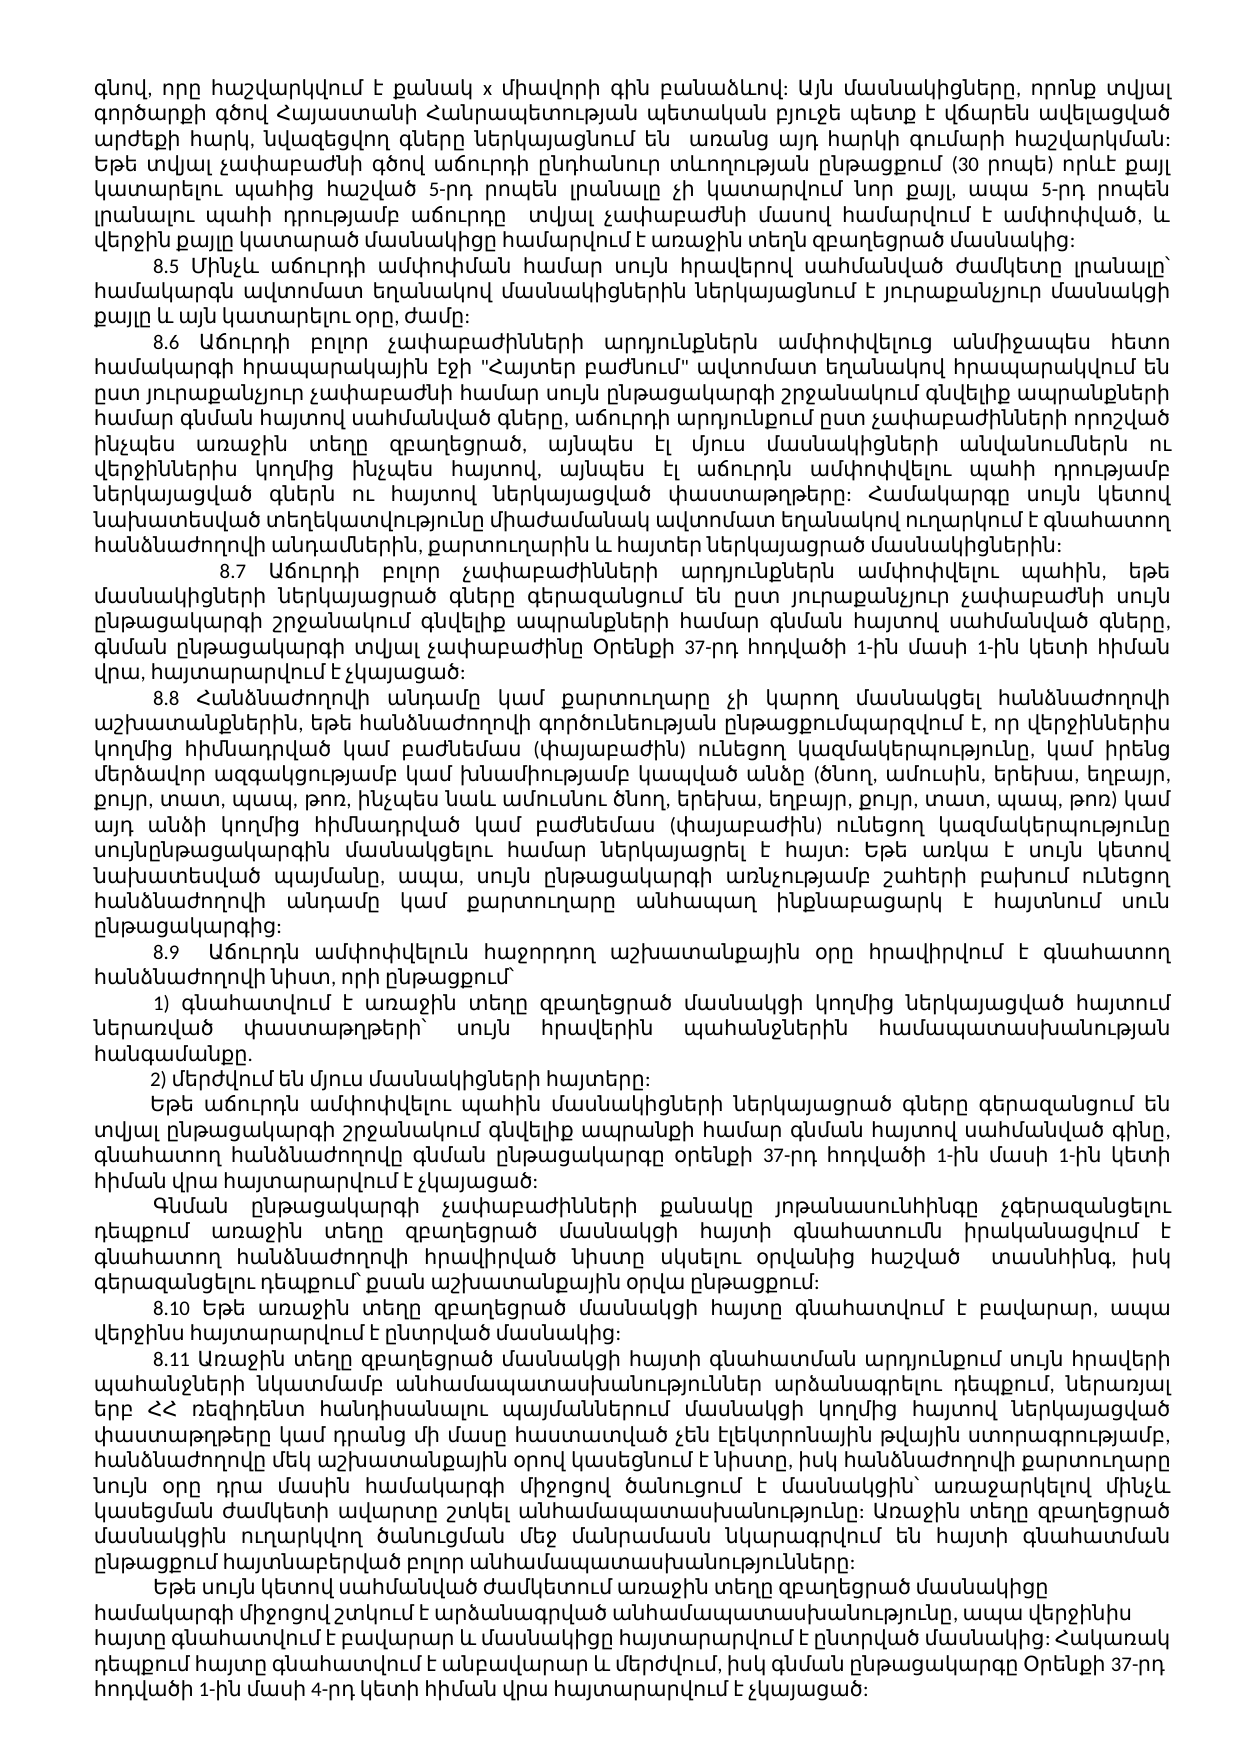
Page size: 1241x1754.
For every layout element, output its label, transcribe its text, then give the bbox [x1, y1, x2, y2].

text 8.7 Աճուրդի բոլոր չափաբաժինների արդյունքներն ամփոփվելու պահին, եթե մասնակիցների ներկայացրած գները գերազանցում են ըստ յուրաքանչյուր չափաբաժնի սույն ընթացակարգի շրջանակում գնվելիք ապրանքների համար գնման հայտով սահմանված գները, գնման ընթացակարգի տվյալ չափաբաժինը Օրենքի 37-րդ հոդվածի 1-ին մասի 1-ին կետի հիման վրա, հայտարարվում է չկայացած: [94, 558, 1171, 685]
text 8.8 Հանձնաժողովի անդամը կամ քարտուղարը չի կարող մասնակցել հանձնաժողովի աշխատանքներին, եթե հանձնաժողովի գործունեության ընթացքումպարզվում է, որ վերջիններիս կողմից հիմնադրված կամ բաժնեմաս (փայաբաժին) ունեցող կազմակերպությունը, կամ իրենց մերձավոր ազգակցությամբ կամ խնամիությամբ կապված անձը (ծնող, ամուսին, երեխա, եղբայր, քույր, տատ, պապ, թոռ, ինչպես նաև ամուսնու ծնող, երեխա, եղբայր, քույր, տատ, պապ, թոռ) կամ այդ անձի կողմից հիմնադրված կամ բաժնեմաս (փայաբաժին) ունեցող կազմակերպությունը սույնընթացակարգին մասնակցելու համար ներկայացրել է հայտ: Եթե առկա է սույն կետով նախատեսված պայմանը, ապա, սույն ընթացակարգի առնչությամբ շահերի բախում ունեցող հանձնաժողովի անդամը կամ քարտուղարը անհապաղ ինքնաբացարկ է հայտնում սուն ընթացակարգից: [94, 685, 1171, 939]
text 8.11 Առաջին տեղը զբաղեցրած մասնակցի հայտի գնահատման արդյունքում սույն հրավերի պահանջների նկատմամբ անհամապատասխանություններ արձանագրելու դեպքում, ներառյալ երբ ՀՀ ռեզիդենտ հանդիսանալու պայմաններում մասնակցի կողմից հայտով ներկայացված փաստաթղթերը կամ դրանց մի մասը հաստատված չեն էլեկտրոնային թվային ստորագրությամբ, հանձնաժողովը մեկ աշխատանքային օրով կասեցնում է նիստը, իսկ հանձնաժողովի քարտուղարը նույն օրը դրա մասին համակարգի միջոցով ծանուցում է մասնակցին՝ առաջարկելով մինչև կասեցման ժամկետի ավարտը շտկել անհամապատասխանությունը: Առաջին տեղը զբաղեցրած մասնակցին ուղարկվող ծանուցման մեջ մանրամասն նկարագրվում են հայտի գնահատման ընթացքում հայտնաբերված բոլոր անհամապատասխանությունները: [94, 1346, 1171, 1574]
text 8.6 Աճուրդի բոլոր չափաբաժինների արդյունքներն ամփոփվելուց անմիջապես հետո համակարգի հրապարակային էջի "Հայտեր բաժնում" ավտոմատ եղանակով հրապարակվում են ըստ յուրաքանչյուր չափաբաժնի համար սույն ընթացակարգի շրջանակում գնվելիք ապրանքների համար գնման հայտով սահմանված գները, աճուրդի արդյունքում ըստ չափաբաժինների որոշված ինչպես առաջին տեղը զբաղեցրած, այնպես էլ մյուս մասնակիցների անվանումներն ու վերջիններիս կողմից ինչպես հայտով, այնպես էլ աճուրդն ամփոփվելու պահի դրությամբ ներկայացված գներն ու հայտով ներկայացված փաստաթղթերը: Համակարգը սույն կետով նախատեսված տեղեկատվությունը միաժամանակ ավտոմատ եղանակով ուղարկում է գնահատող հանձնաժողովի անդամներին, քարտուղարին և հայտեր ներկայացրած մասնակիցներին: [94, 329, 1171, 558]
text 8.9 Աճուրդն ամփոփվելուն հաջորդող աշխատանքային օրը հրավիրվում է գնահատող հանձնաժողովի նիստ, որի ընթացքում՝ [94, 939, 1171, 990]
text 8.10 Եթե առաջին տեղը զբաղեցրած մասնակցի հայտը գնահատվում է բավարար, ապա վերջինս հայտարարվում է ընտրված մասնակից: [94, 1295, 1171, 1346]
text Գնման ընթացակարգի չափաբաժինների քանակը յոթանասունհինգը չգերազանցելու դեպքում առաջին տեղը զբաղեցրած մասնակցի հայտի գնահատումն իրականացվում է գնահատող հանձնաժողովի հրավիրված նիստը սկսելու օրվանից հաշված տասնհինգ, իսկ գերազանցելու դեպքում՝ քսան աշխատանքային օրվա ընթացքում: [94, 1193, 1171, 1295]
text 2) մերժվում են մյուս մասնակիցների հայտերը: [94, 1066, 1171, 1092]
text Եթե սույն կետով սահմանված ժամկետում առաջին տեղը զբաղեցրած մասնակիցը համակարգի միջոցով շտկում է արձանագրված անհամապատասխանությունը, ապա վերջինիս հայտը գնահատվում է բավարար և մասնակիցը հայտարարվում է ընտրված մասնակից: Հակառակ դեպքում հայտը գնահատվում է անբավարար և մերժվում, իսկ գնման ընթացակարգը Օրենքի 37-րդ հոդվածի 1-ին մասի 4-րդ կետի հիման վրա հայտարարվում է չկայացած: [94, 1574, 1171, 1702]
text Եթե աճուրդն ամփոփվելու պահին մասնակիցների ներկայացրած գները գերազանցում են տվյալ ընթացակարգի շրջանակում գնվելիք ապրանքի համար գնման հայտով սահմանված գինը, գնահատող հանձնաժողովը գնման ընթացակարգը օրենքի 37-րդ հոդվածի 1-ին մասի 1-ին կետի հիման վրա հայտարարվում է չկայացած: [94, 1092, 1171, 1193]
text 1) գնահատվում է առաջին տեղը զբաղեցրած մասնակցի կողմից ներկայացված հայտում ներառված փաստաթղթերի՝ սույն հրավերին պահանջներին համապատասխանության հանգամանքը. [94, 990, 1171, 1066]
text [94, 75, 1171, 253]
text 8.5 Մինչև աճուրդի ամփոփման համար սույն հրավերով սահմանված ժամկետը լրանալը՝ համակարգն ավտոմատ եղանակով մասնակիցներին ներկայացնում է յուրաքանչյուր մասնակցի քայլը և այն կատարելու օրը, ժամը: [94, 253, 1171, 329]
